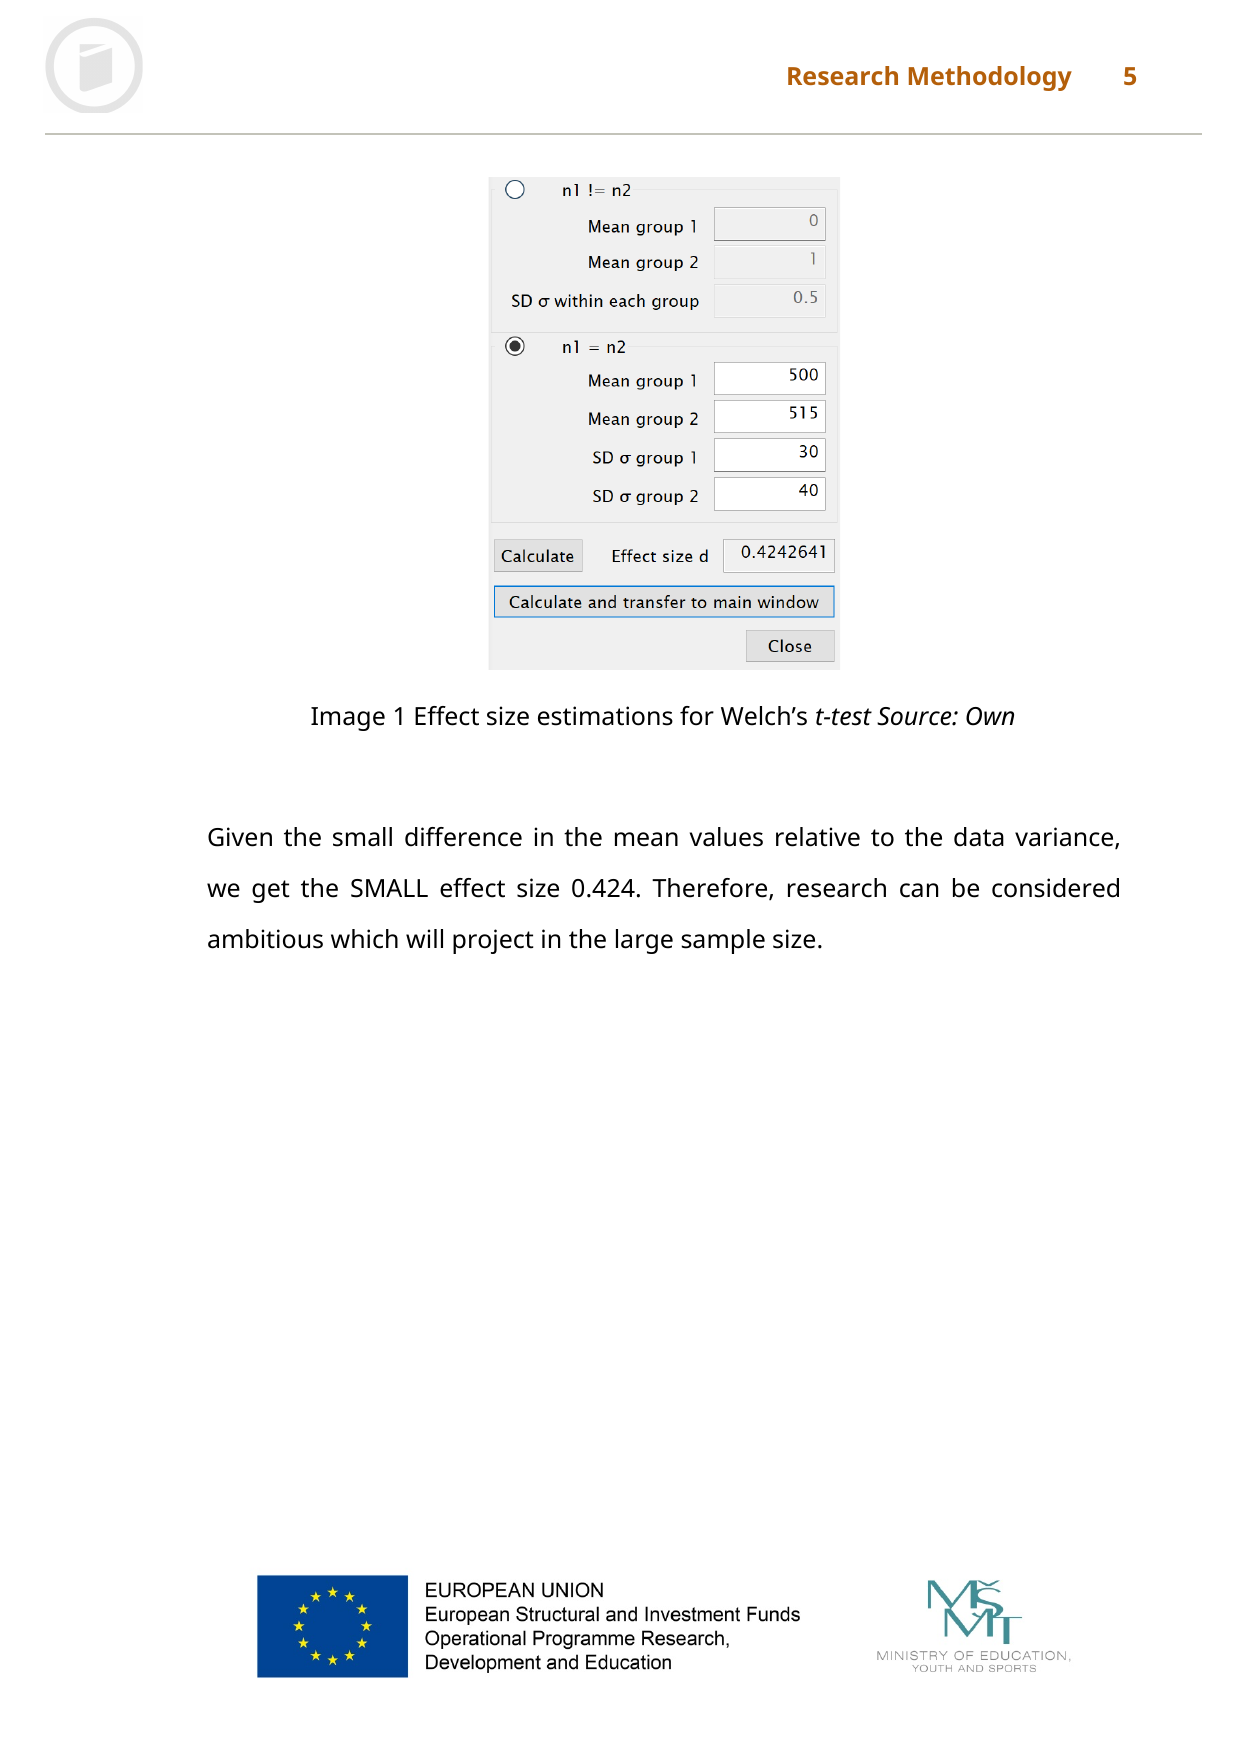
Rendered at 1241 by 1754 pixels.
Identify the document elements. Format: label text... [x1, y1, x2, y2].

text Given the small difference in the mean values relative to the data variance, we get the SMALL effect size 0.424. Therefore, research can be considered ambitious which will project in the large sample size. [207, 820, 1122, 956]
picture [206, 1524, 1121, 1728]
picture [488, 177, 841, 670]
text Image 1 Effect size estimations for Welch’s t-test Source: Own [207, 699, 1122, 733]
